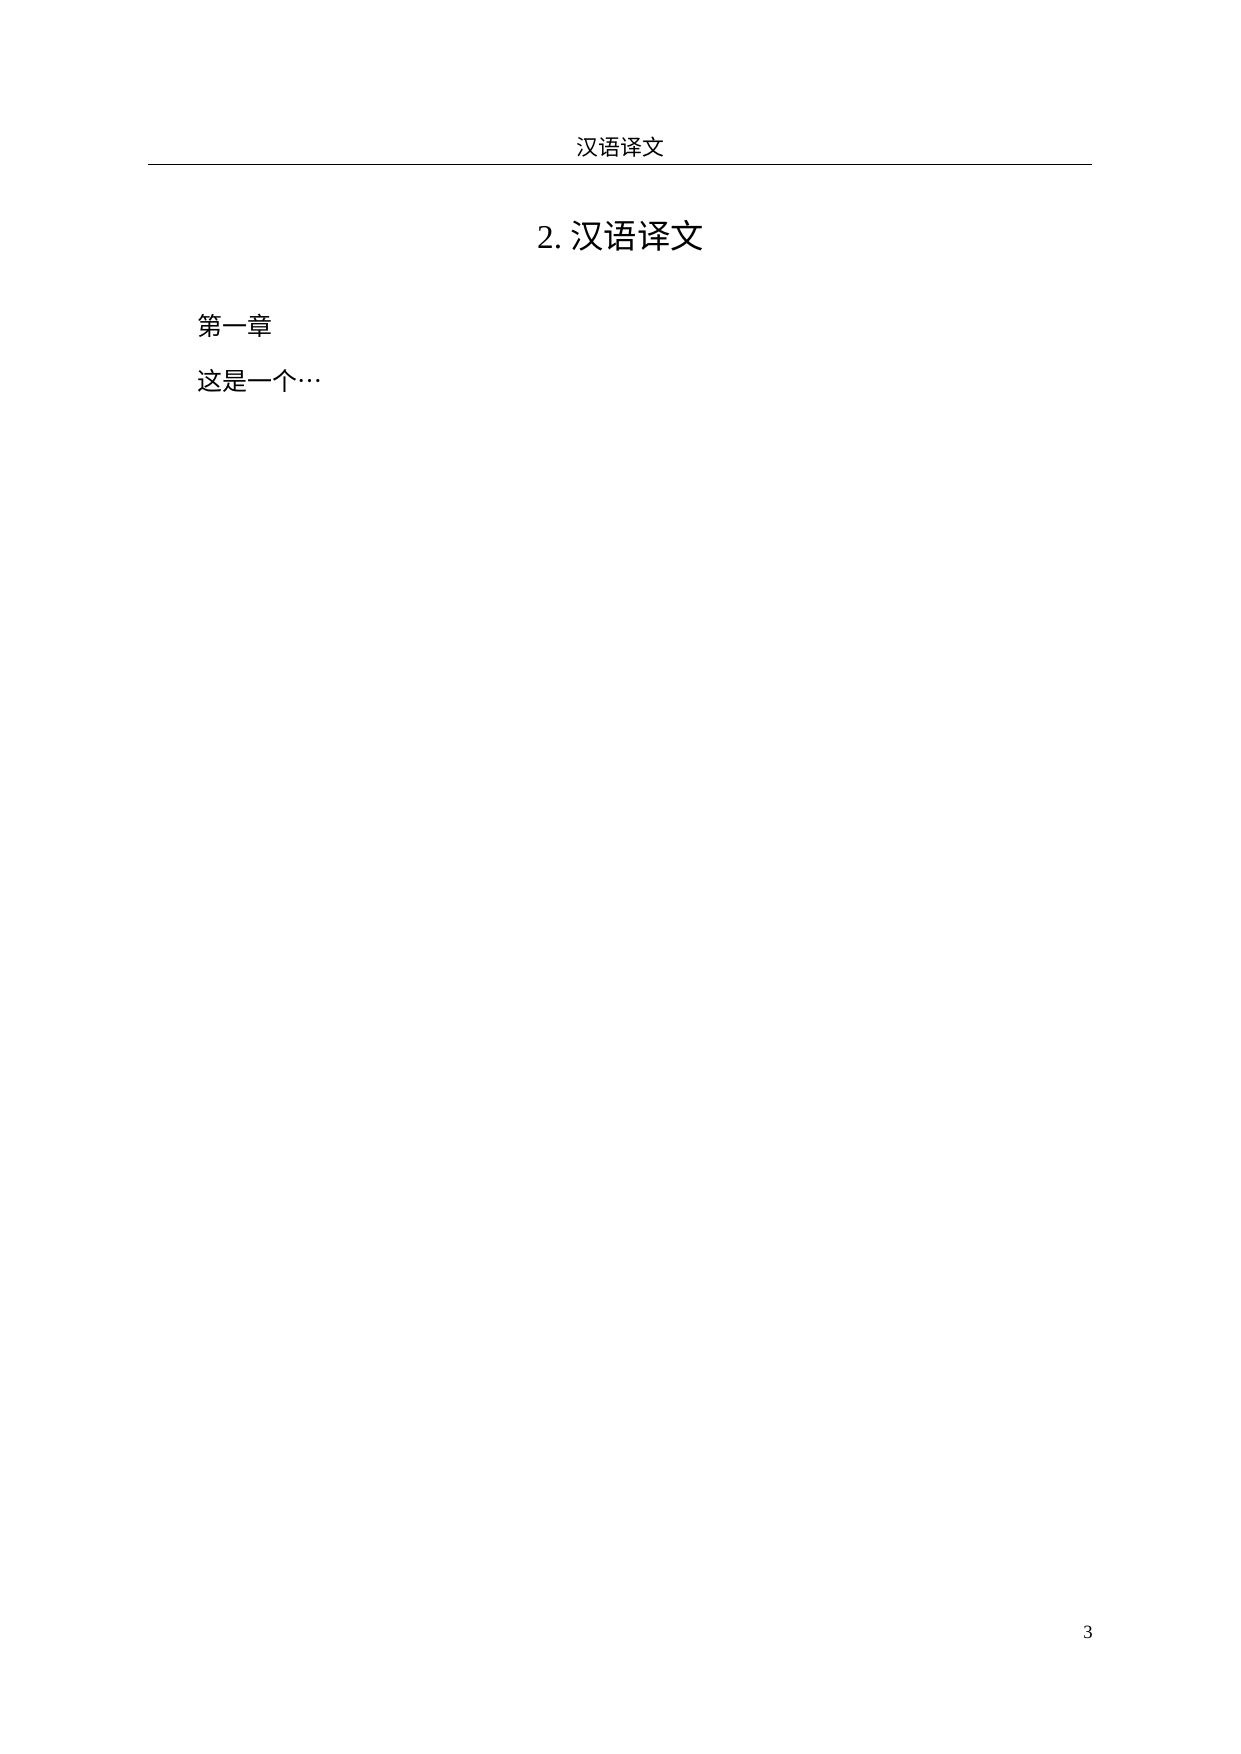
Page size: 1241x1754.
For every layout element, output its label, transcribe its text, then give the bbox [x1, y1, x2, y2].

text 第一章 [148, 307, 1092, 343]
text 这是一个… [148, 361, 1092, 397]
text 2. 汉语译文 [148, 215, 1092, 257]
